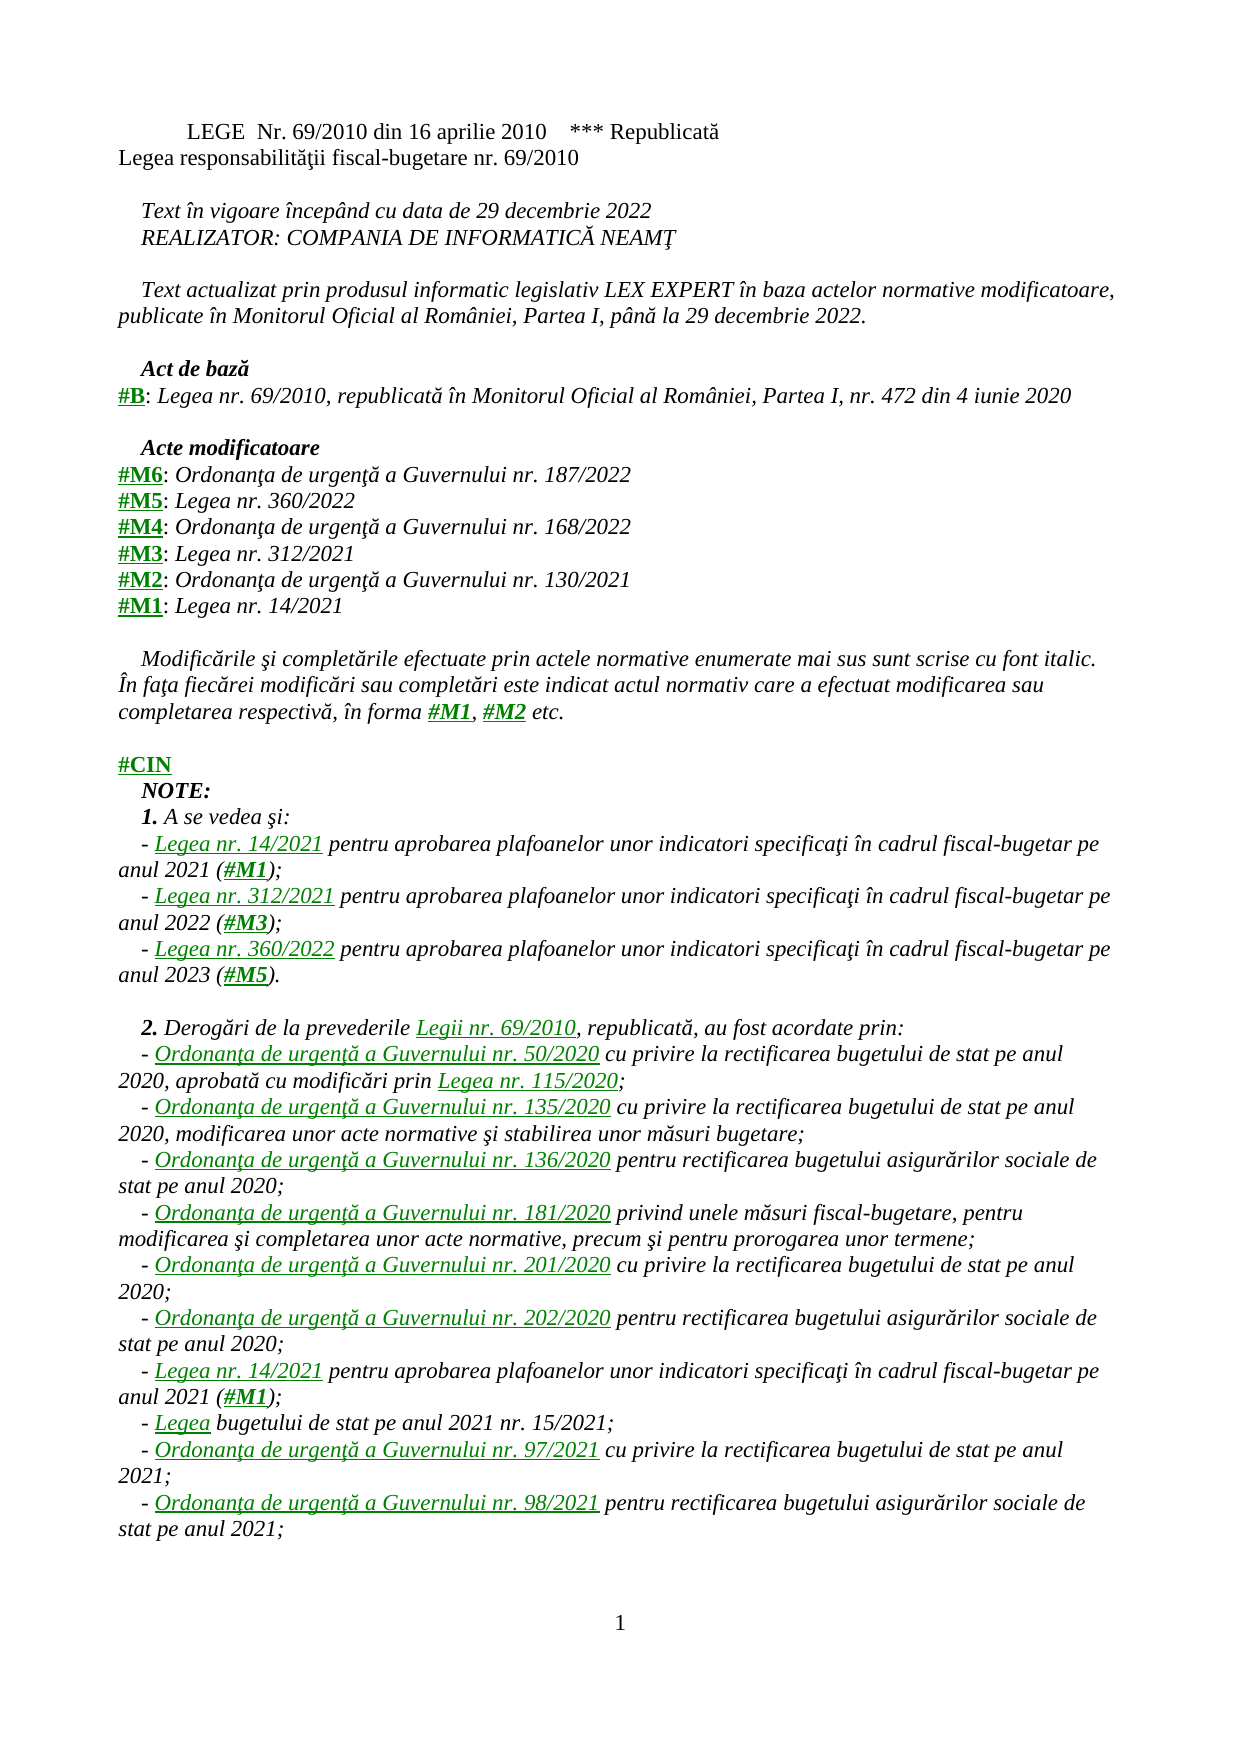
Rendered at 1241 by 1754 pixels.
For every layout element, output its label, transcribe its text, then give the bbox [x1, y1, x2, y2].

text - Ordonanţa de urgenţă a Guvernului nr. 136/2020 pentru rectificarea bugetului asigurărilor sociale de stat pe anul 2020; [118, 1146, 1122, 1199]
text #B: Legea nr. 69/2010, republicată în Monitorul Oficial al României, Partea I, nr. 472 din 4 iunie 2020 [118, 382, 1122, 408]
text #CIN [118, 751, 1122, 777]
text Act de bază [118, 355, 1122, 382]
text - Legea bugetului de stat pe anul 2021 nr. 15/2021; [118, 1409, 1122, 1436]
text - Legea nr. 360/2022 pentru aprobarea plafoanelor unor indicatori specificaţi în cadrul fiscal-bugetar pe anul 2023 (#M5). [118, 935, 1122, 988]
text - Ordonanţa de urgenţă a Guvernului nr. 50/2020 cu privire la rectificarea bugetului de stat pe anul 2020, aprobată cu modificări prin Legea nr. 115/2020; [118, 1041, 1122, 1093]
text - Ordonanţa de urgenţă a Guvernului nr. 201/2020 cu privire la rectificarea bugetului de stat pe anul 2020; [118, 1251, 1122, 1304]
text #M4: Ordonanţa de urgenţă a Guvernului nr. 168/2022 [118, 513, 1122, 540]
text - Ordonanţa de urgenţă a Guvernului nr. 202/2020 pentru rectificarea bugetului asigurărilor sociale de stat pe anul 2020; [118, 1304, 1122, 1357]
text Text actualizat prin produsul informatic legislativ LEX EXPERT în baza actelor normative modificatoare, publicate în Monitorul Oficial al României, Partea I, până la 29 decembrie 2022. [118, 276, 1122, 329]
text - Ordonanţa de urgenţă a Guvernului nr. 181/2020 privind unele măsuri fiscal-bugetare, pentru modificarea şi completarea unor acte normative, precum şi pentru prorogarea unor termene; [118, 1199, 1122, 1251]
text - Legea nr. 14/2021 pentru aprobarea plafoanelor unor indicatori specificaţi în cadrul fiscal-bugetar pe anul 2021 (#M1); [118, 1357, 1122, 1409]
text #M6: Ordonanţa de urgenţă a Guvernului nr. 187/2022 [118, 461, 1122, 487]
text LEGE Nr. 69/2010 din 16 aprilie 2010 *** Republicată [118, 118, 1122, 144]
text - Ordonanţa de urgenţă a Guvernului nr. 98/2021 pentru rectificarea bugetului asigurărilor sociale de stat pe anul 2021; [118, 1488, 1122, 1541]
text 1. A se vedea şi: [118, 803, 1122, 830]
text NOTE: [118, 777, 1122, 803]
text #M1: Legea nr. 14/2021 [118, 592, 1122, 619]
text - Legea nr. 14/2021 pentru aprobarea plafoanelor unor indicatori specificaţi în cadrul fiscal-bugetar pe anul 2021 (#M1); [118, 830, 1122, 882]
text Legea responsabilităţii fiscal-bugetare nr. 69/2010 [118, 144, 1122, 171]
text Acte modificatoare [118, 434, 1122, 461]
text #M5: Legea nr. 360/2022 [118, 487, 1122, 513]
text 2. Derogări de la prevederile Legii nr. 69/2010, republicată, au fost acordate prin: [118, 1014, 1122, 1041]
text REALIZATOR: COMPANIA DE INFORMATICĂ NEAMŢ [118, 223, 1122, 250]
text - Ordonanţa de urgenţă a Guvernului nr. 97/2021 cu privire la rectificarea bugetului de stat pe anul 2021; [118, 1436, 1122, 1488]
text - Ordonanţa de urgenţă a Guvernului nr. 135/2020 cu privire la rectificarea bugetului de stat pe anul 2020, modificarea unor acte normative şi stabilirea unor măsuri bugetare; [118, 1093, 1122, 1146]
text - Legea nr. 312/2021 pentru aprobarea plafoanelor unor indicatori specificaţi în cadrul fiscal-bugetar pe anul 2022 (#M3); [118, 882, 1122, 935]
text Text în vigoare începând cu data de 29 decembrie 2022 [118, 197, 1122, 223]
text Modificările şi completările efectuate prin actele normative enumerate mai sus sunt scrise cu font italic. În faţa fiecărei modificări sau completări este indicat actul normativ care a efectuat modificarea sau completarea respectivă, în forma #M1, #M2 etc. [118, 645, 1122, 724]
text #M3: Legea nr. 312/2021 [118, 540, 1122, 566]
text #M2: Ordonanţa de urgenţă a Guvernului nr. 130/2021 [118, 566, 1122, 592]
